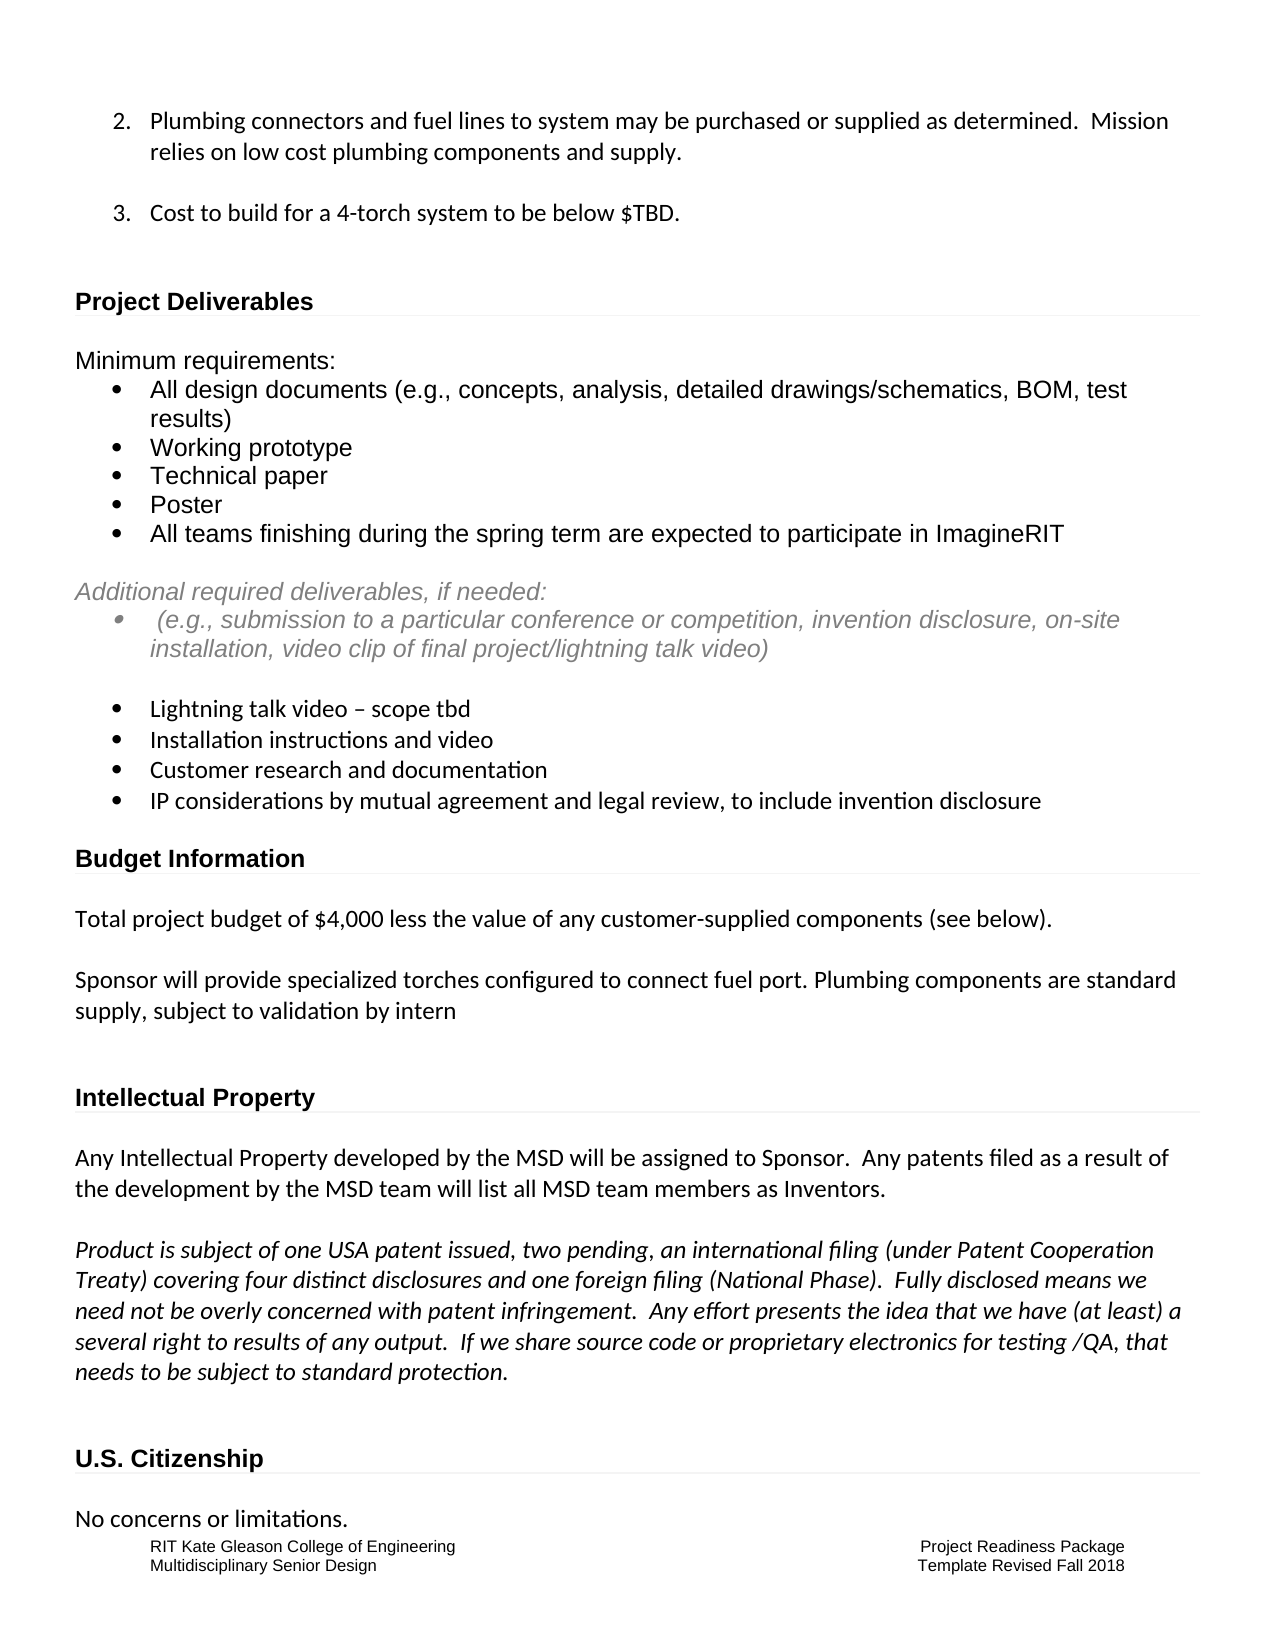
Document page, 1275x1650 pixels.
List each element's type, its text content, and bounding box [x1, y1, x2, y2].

list Plumbing connectors and fuel lines to system may be purchased or supplied as determined. Mission relies on low cost plumbing components and supply. [112, 106, 1200, 167]
text Budget Information [75, 844, 1200, 873]
list Installation instructions and video [112, 724, 1200, 754]
list Working prototype [112, 432, 1200, 461]
list Poster [112, 490, 1200, 519]
text Product is subject of one USA patent issued, two pending, an international filing (under Patent Cooperation Treaty) covering four distinct disclosures and one foreign filing (National Phase). Fully disclosed means we need not be overly concerned with patent infringement. Any effort presents the idea that we have (at least) a several right to results of any output. If we share source code or proprietary electronics for testing /QA, that needs to be subject to standard protection. [75, 1234, 1200, 1387]
list Cost to build for a 4-torch system to be below $TBD. [112, 197, 1200, 228]
text Sponsor will provide specialized torches configured to connect fuel port. Plumbing components are standard supply, subject to validation by intern [75, 965, 1200, 1026]
list Lightning talk video – scope tbd [112, 693, 1200, 724]
list (e.g., submission to a particular conference or competition, invention disclosure, on-site installation, video clip of final project/lightning talk video) [112, 605, 1200, 663]
text Total project budget of $4,000 less the value of any customer-supplied components (see below). [75, 904, 1200, 934]
text U.S. Citizenship [75, 1444, 1200, 1472]
text Intellectual Property [75, 1083, 1200, 1111]
text Project Deliverables [75, 287, 1200, 315]
text No concerns or limitations. [75, 1503, 1200, 1534]
list All design documents (e.g., concepts, analysis, detailed drawings/schematics, BOM, test results) [112, 375, 1200, 432]
list Customer research and documentation [112, 754, 1200, 785]
text Any Intellectual Property developed by the MSD will be assigned to Sponsor. Any patents filed as a result of the development by the MSD team will list all MSD team members as Inventors. [75, 1142, 1200, 1203]
text Additional required deliverables, if needed: [75, 577, 1200, 605]
list Technical paper [112, 461, 1200, 490]
text Minimum requirements: [75, 346, 1200, 375]
list All teams finishing during the spring term are expected to participate in ImagineRIT [112, 519, 1200, 548]
list IP considerations by mutual agreement and legal review, to include invention disclosure [112, 785, 1200, 816]
